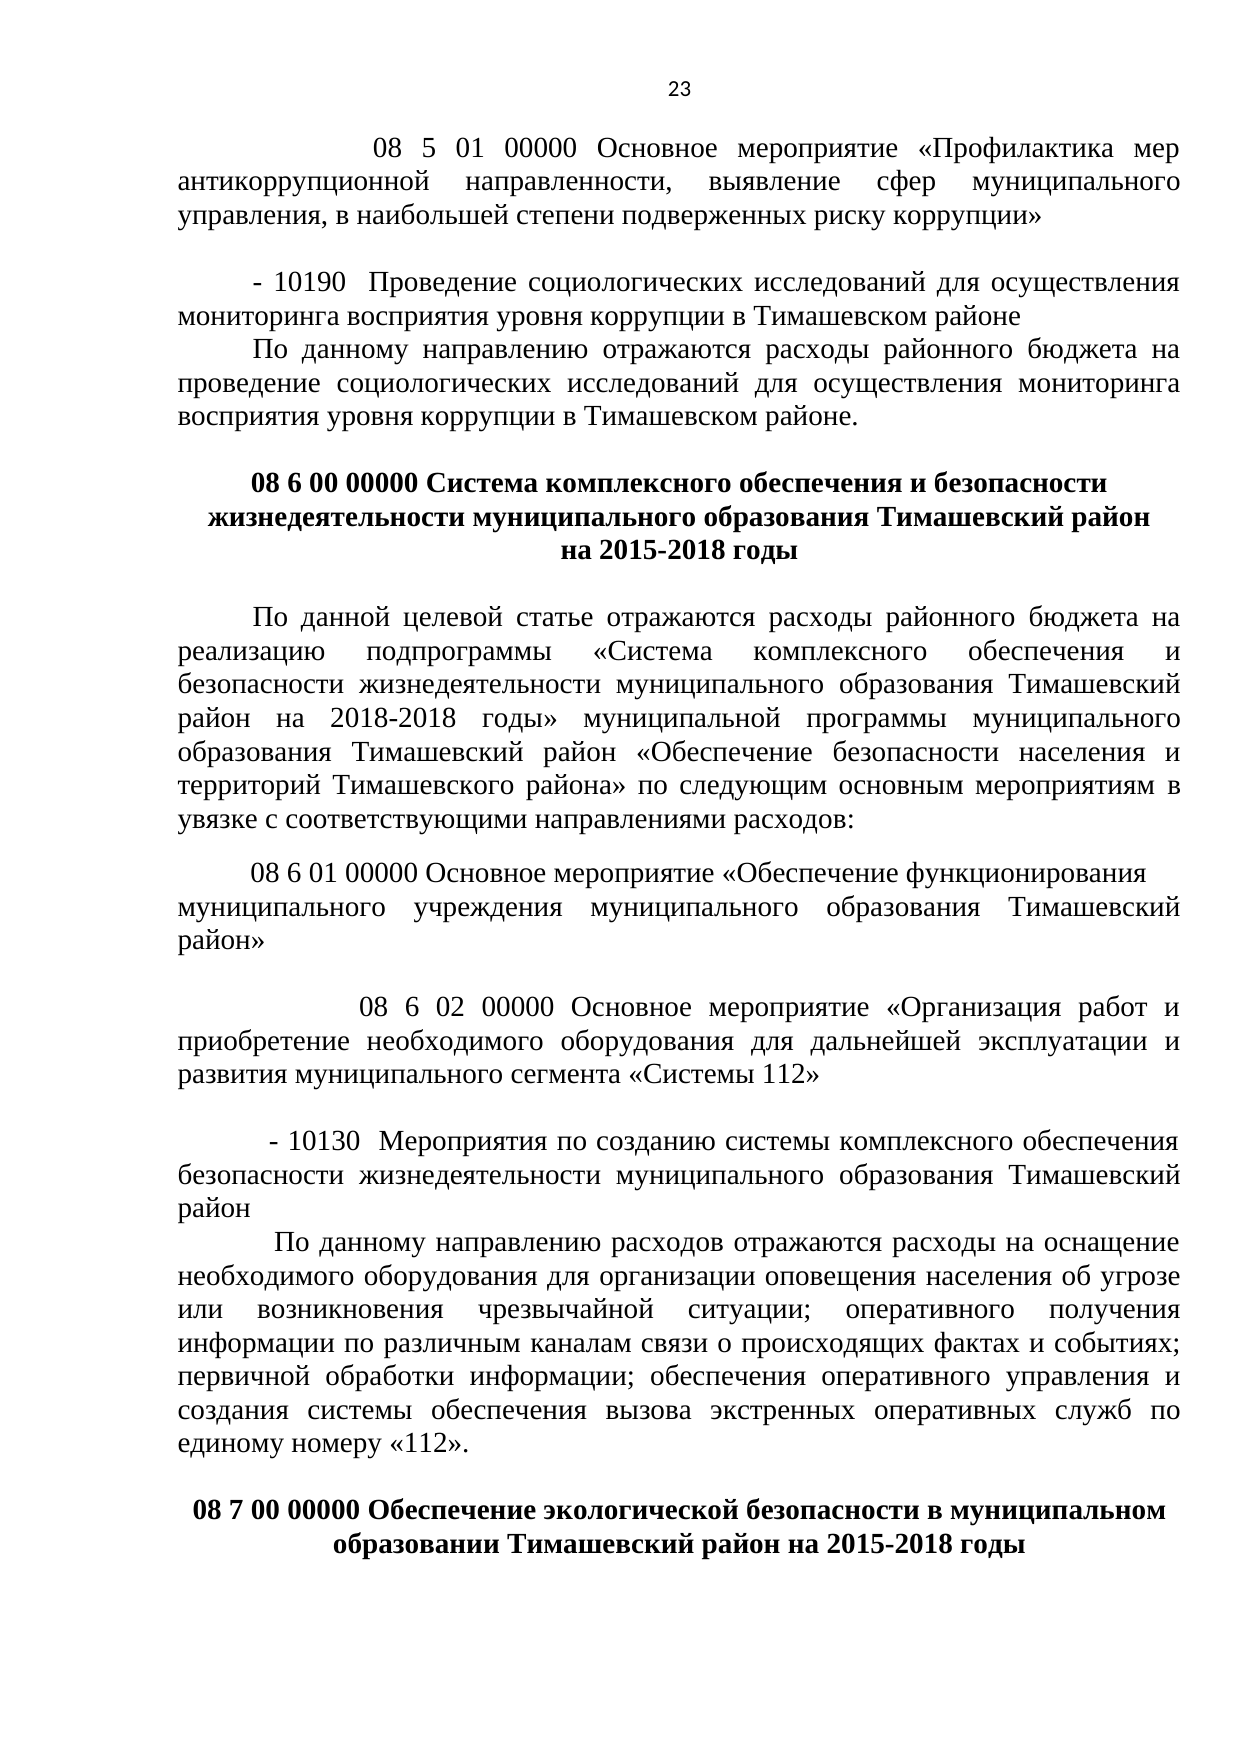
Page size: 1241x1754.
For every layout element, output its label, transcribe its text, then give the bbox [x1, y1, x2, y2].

text - 10130 Мероприятия по созданию системы комплексного обеспечения безопасности жизнедеятельности муниципального образования Тимашевский район [177, 1123, 1181, 1224]
text - 10190 Проведение социологических исследований для осуществления мониторинга восприятия уровня коррупции в Тимашевском районе [177, 264, 1181, 331]
text 08 6 01 00000 Основное мероприятие «Обеспечение функционирования [177, 855, 1181, 889]
text 08 6 00 00000 Система комплексного обеспечения и безопасности жизнедеятельности муниципального образования Тимашевский район [177, 465, 1181, 532]
text 08 7 00 00000 Обеспечение экологической безопасности в муниципальном образовании Тимашевский район на 2015-2018 годы [177, 1492, 1181, 1559]
text 08 5 01 00000 Основное мероприятие «Профилактика мер антикоррупционной направленности, выявление сфер муниципального управления, в наибольшей степени подверженных риску коррупции» [177, 130, 1181, 231]
text По данной целевой статье отражаются расходы районного бюджета на реализацию подпрограммы «Система комплексного обеспечения и безопасности жизнедеятельности муниципального образования Тимашевский район на 2018-2018 годы» муниципальной программы муниципального образования Тимашевский район «Обеспечение безопасности населения и территорий Тимашевского района» по следующим основным мероприятиям в увязке с соответствующими направлениями расходов: [177, 599, 1181, 834]
text на 2015-2018 годы [177, 532, 1181, 566]
text 08 6 02 00000 Основное мероприятие «Организация работ и приобретение необходимого оборудования для дальнейшей эксплуатации и развития муниципального сегмента «Системы 112» [177, 989, 1181, 1090]
text По данному направлению расходов отражаются расходы на оснащение необходимого оборудования для организации оповещения населения об угрозе или возникновения чрезвычайной ситуации; оперативного получения информации по различным каналам связи о происходящих фактах и событиях; первичной обработки информации; обеспечения оперативного управления и создания системы обеспечения вызова экстренных оперативных служб по единому номеру «112». [177, 1224, 1181, 1459]
text По данному направлению отражаются расходы районного бюджета на проведение социологических исследований для осуществления мониторинга восприятия уровня коррупции в Тимашевском районе. [177, 331, 1181, 432]
text муниципального учреждения муниципального образования Тимашевский район» [177, 889, 1181, 956]
